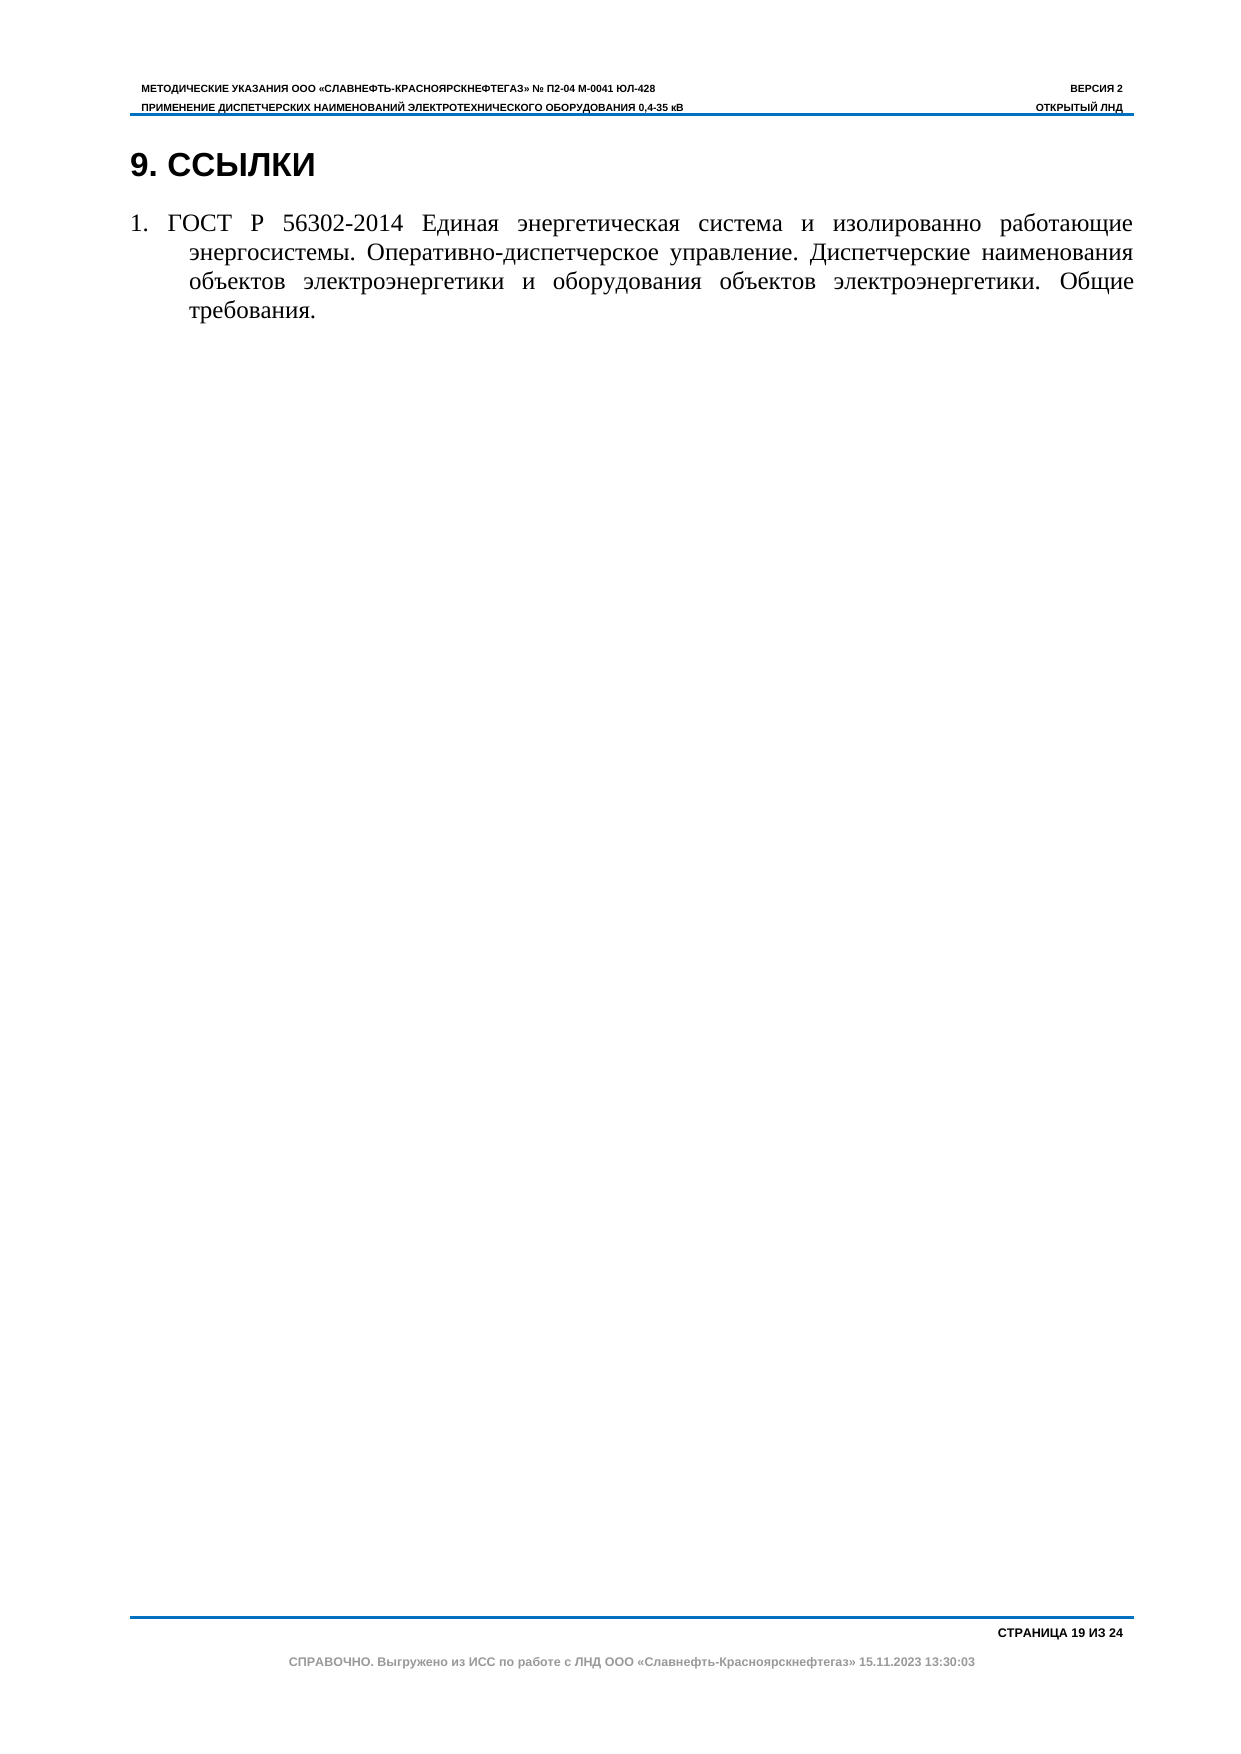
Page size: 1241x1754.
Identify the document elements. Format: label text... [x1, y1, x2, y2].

subtitle 9. ССЫЛКИ [130, 145, 1134, 183]
list ГОСТ Р 56302-2014 Единая энергетическая система и изолированно работающие энергосистемы. Оперативно-диспетчерское управление. Диспетчерские наименования объектов электроэнергетики и оборудования объектов электроэнергетики. Общие требования. [130, 208, 1134, 323]
